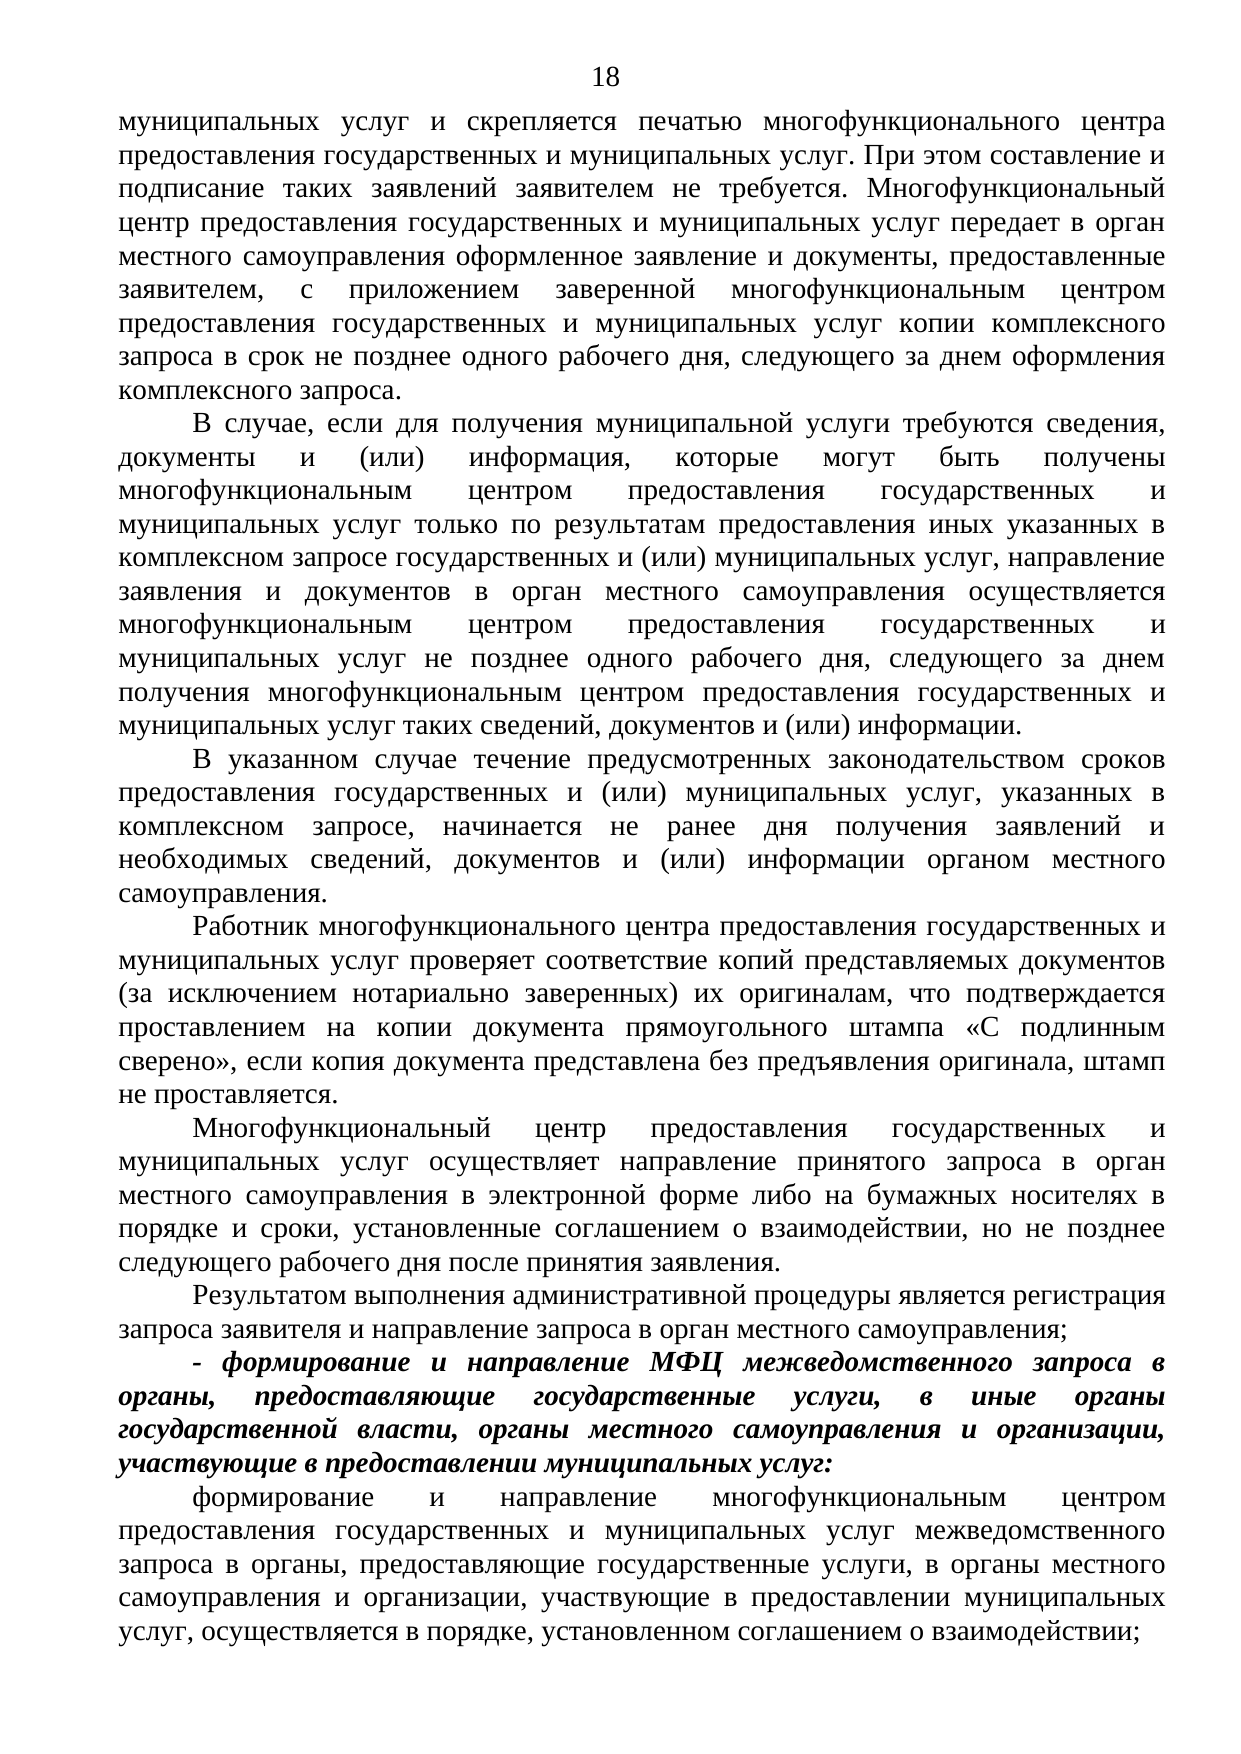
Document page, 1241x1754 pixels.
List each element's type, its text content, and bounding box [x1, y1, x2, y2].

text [118, 103, 1166, 405]
text Многофункциональный центр предоставления государственных и муниципальных услуг осуществляет направление принятого запроса в орган местного самоуправления в электронной форме либо на бумажных носителях в порядке и сроки, установленные соглашением о взаимодействии, но не позднее следующего рабочего дня после принятия заявления. [118, 1110, 1166, 1277]
text В случае, если для получения муниципальной услуги требуются сведения, документы и (или) информация, которые могут быть получены многофункциональным центром предоставления государственных и муниципальных услуг только по результатам предоставления иных указанных в комплексном запросе государственных и (или) муниципальных услуг, направление заявления и документов в орган местного самоуправления осуществляется многофункциональным центром предоставления государственных и муниципальных услуг не позднее одного рабочего дня, следующего за днем получения многофункциональным центром предоставления государственных и муниципальных услуг таких сведений, документов и (или) информации. [118, 405, 1166, 741]
text - формирование и направление МФЦ межведомственного запроса в органы, предоставляющие государственные услуги, в иные органы государственной власти, органы местного самоуправления и организации, участвующие в предоставлении муниципальных услуг: [118, 1344, 1167, 1479]
text Результатом выполнения административной процедуры является регистрация запроса заявителя и направление запроса в орган местного самоуправления; [118, 1277, 1166, 1344]
text Работник многофункционального центра предоставления государственных и муниципальных услуг проверяет соответствие копий представляемых документов (за исключением нотариально заверенных) их оригиналам, что подтверждается проставлением на копии документа прямоугольного штампа «С подлинным сверено», если копия документа представлена без предъявления оригинала, штамп не проставляется. [118, 908, 1166, 1110]
text формирование и направление многофункциональным центром предоставления государственных и муниципальных услуг межведомственного запроса в органы, предоставляющие государственные услуги, в органы местного самоуправления и организации, участвующие в предоставлении муниципальных услуг, осуществляется в порядке, установленном соглашением о взаимодействии; [118, 1479, 1167, 1646]
text В указанном случае течение предусмотренных законодательством сроков предоставления государственных и (или) муниципальных услуг, указанных в комплексном запросе, начинается не ранее дня получения заявлений и необходимых сведений, документов и (или) информации органом местного самоуправления. [118, 741, 1166, 908]
